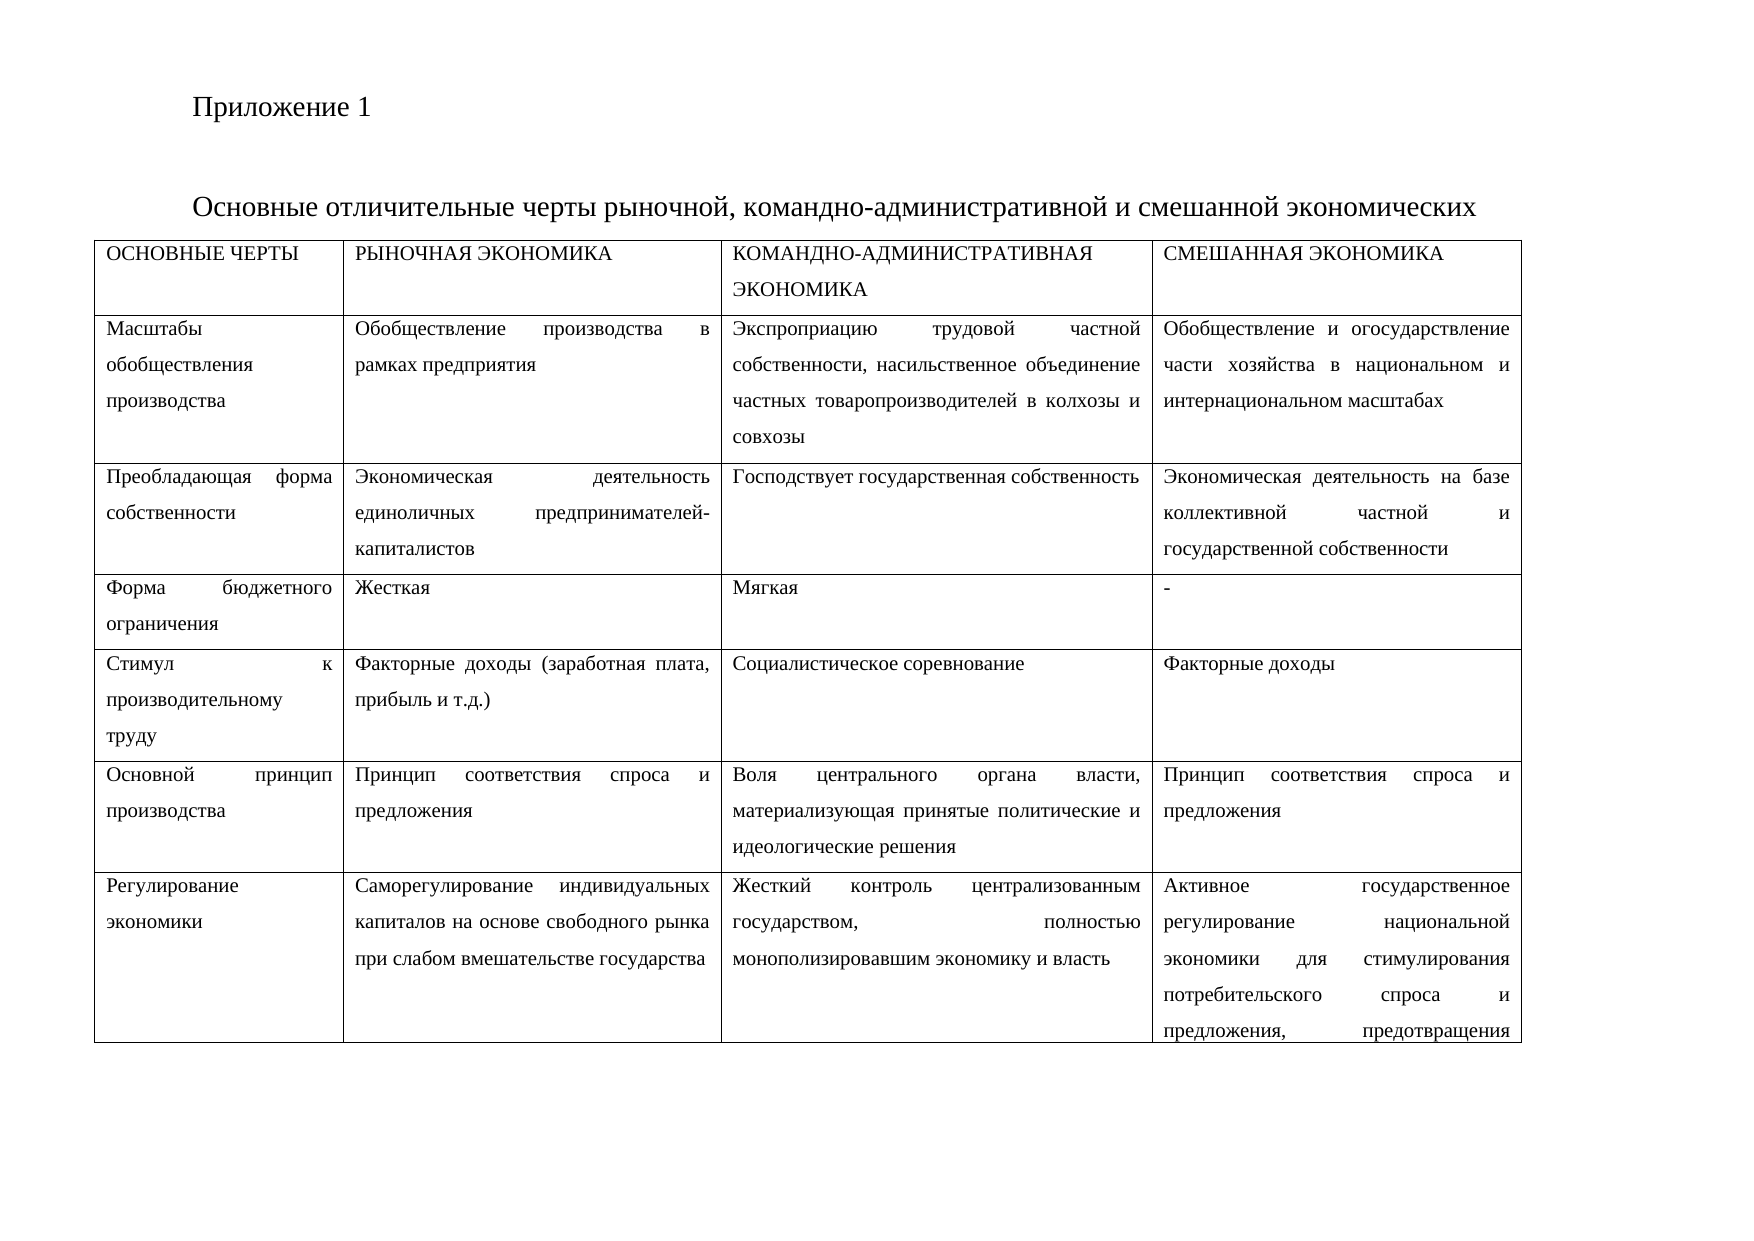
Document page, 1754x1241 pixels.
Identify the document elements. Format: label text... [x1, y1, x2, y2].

table_cell Факторные доходы [1153, 650, 1521, 761]
text Приложение 1 [118, 89, 1636, 122]
table_cell Экспроприацию трудовой частной собственности, насильственное объединение частных товаропроизводителей в колхозы и совхозы [722, 316, 1152, 462]
table_cell Принцип соответствия спроса и предложения [344, 762, 721, 872]
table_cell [1153, 873, 1521, 1042]
table_cell Господствует государственная собственность [722, 464, 1152, 574]
text Основные отличительные черты рыночной, командно-административной и смешанной экономических [118, 189, 1636, 223]
table_cell Принцип соответствия спроса и предложения [1153, 762, 1521, 872]
table_header СМЕШАННАЯ ЭКОНОМИКА [1153, 241, 1521, 315]
table_header КОМАНДНО-АДМИНИСТРАТИВНАЯ ЭКОНОМИКА [722, 241, 1152, 315]
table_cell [722, 873, 1152, 1042]
table_cell Экономическая деятельность единоличных предпринимателей-капиталистов [344, 464, 721, 574]
table_cell Экономическая деятельность на базе коллективной частной и государственной собственности [1153, 464, 1521, 574]
table_cell Обобществление производства в рамках предприятия [344, 316, 721, 462]
table_cell Обобществление и огосударствление части хозяйства в национальном и интернациональном масштабах [1153, 316, 1521, 462]
table_cell Масштабы обобществления производства [95, 316, 343, 462]
table_cell Стимул к производительному труду [95, 650, 343, 761]
table_cell - [1153, 575, 1521, 649]
table_header ОСНОВНЫЕ ЧЕРТЫ [95, 241, 343, 315]
table_cell Мягкая [722, 575, 1152, 649]
table_cell Основной принцип производства [95, 762, 343, 872]
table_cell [344, 873, 721, 1042]
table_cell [95, 873, 343, 1042]
table_cell Воля центрального органа власти, материализующая принятые политические и идеологические решения [722, 762, 1152, 872]
table_header РЫНОЧНАЯ ЭКОНОМИКА [344, 241, 721, 315]
table_cell Социалистическое соревнование [722, 650, 1152, 761]
table_cell Факторные доходы (заработная плата, прибыль и т.д.) [344, 650, 721, 761]
table_cell Жесткая [344, 575, 721, 649]
table_cell Преобладающая форма собственности [95, 464, 343, 574]
table_cell Форма бюджетного ограничения [95, 575, 343, 649]
